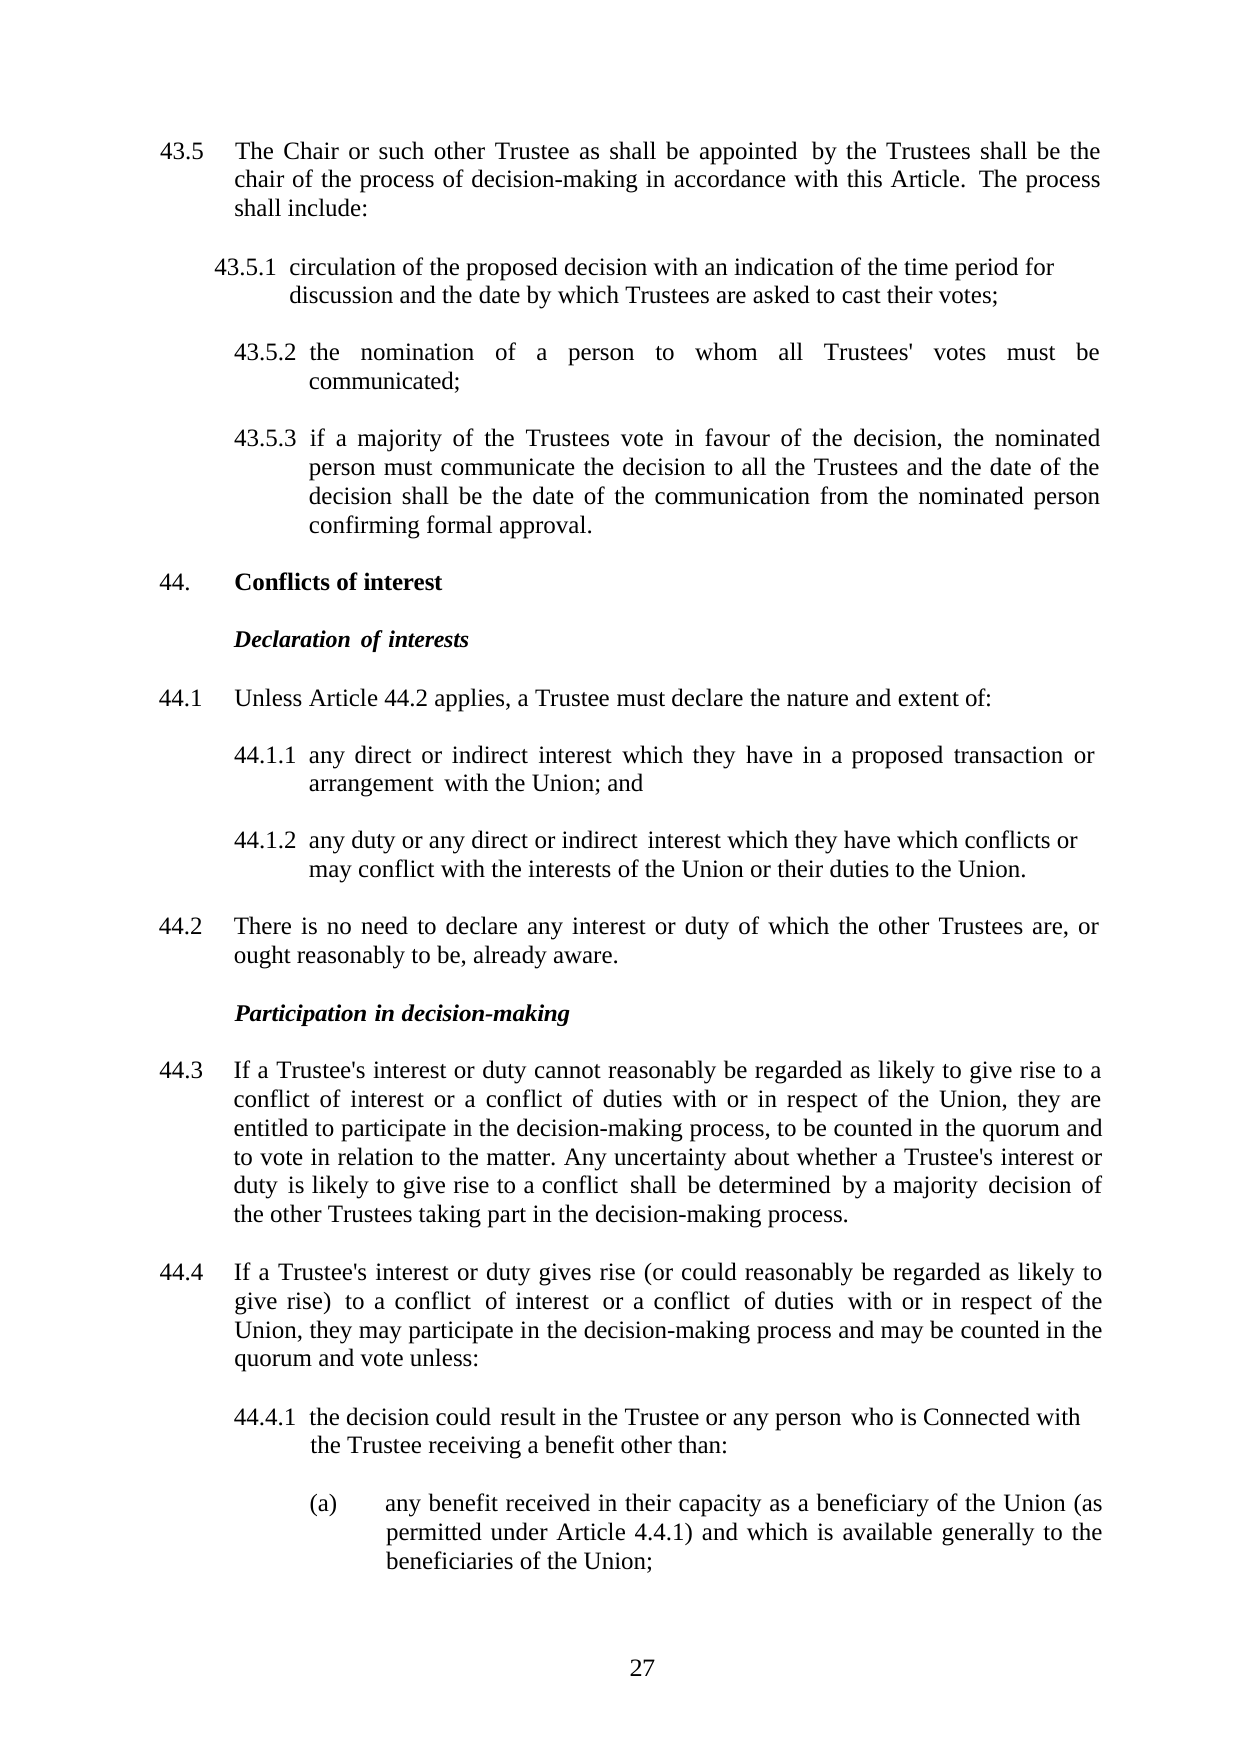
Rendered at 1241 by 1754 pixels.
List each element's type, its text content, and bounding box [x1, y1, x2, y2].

list if a majority of the Trustees vote in favour of the decision, the nominated person must communicate the decision to all the Trustees and the date of the decision shall be the date of the communication from the nominated person confirming formal approval. [234, 423, 1101, 538]
list any duty or any direct or indirect interest which they have which conflicts or may conflict with the interests of the Union or their duties to the Union. [234, 826, 1101, 883]
list the nomination of a person to whom all Trustees' votes must be communicated; [234, 337, 1101, 395]
text Participation in decision-making [234, 999, 1217, 1027]
list If a Trustee's interest or duty gives rise (or could reasonably be regarded as likely to give rise) to a conflict of interest or a conflict of duties with or in respect of the Union, they may participate in the decision-making process and may be counted in the quorum and vote unless: [159, 1257, 1103, 1372]
list any benefit received in their capacity as a beneficiary of the Union (as permitted under Article 4.4.1) and which is available generally to the beneficiaries of the Union; [309, 1488, 1104, 1575]
list the decision could result in the Trustee or any person who is Connected with the Trustee receiving a benefit other than: [234, 1402, 1103, 1459]
subtitle Conflicts of interest [159, 567, 1217, 596]
list Unless Article 44.2 applies, a Trustee must declare the nature and extent of: [158, 683, 1217, 711]
text Declaration of interests [234, 625, 1217, 653]
list circulation of the proposed decision with an indication of the time period for discussion and the date by which Trustees are asked to cast their votes; [214, 252, 1100, 309]
list any direct or indirect interest which they have in a proposed transaction or arrangement with the Union; and [234, 740, 1101, 797]
list If a Trustee's interest or duty cannot reasonably be regarded as likely to give rise to a conflict of interest or a conflict of duties with or in respect of the Union, they are entitled to participate in the decision-making process, to be counted in the quorum and to vote in relation to the matter. Any uncertainty about whether a Trustee's interest or duty is likely to give rise to a conflict shall be determined by a majority decision of the other Trustees taking part in the decision-making process. [159, 1055, 1103, 1228]
list There is no need to declare any interest or duty of which the other Trustees are, or ought reasonably to be, already aware. [158, 911, 1101, 969]
list The Chair or such other Trustee as shall be appointed by the Trustees shall be the chair of the process of decision-making in accordance with this Article. The process shall include: [160, 136, 1101, 222]
